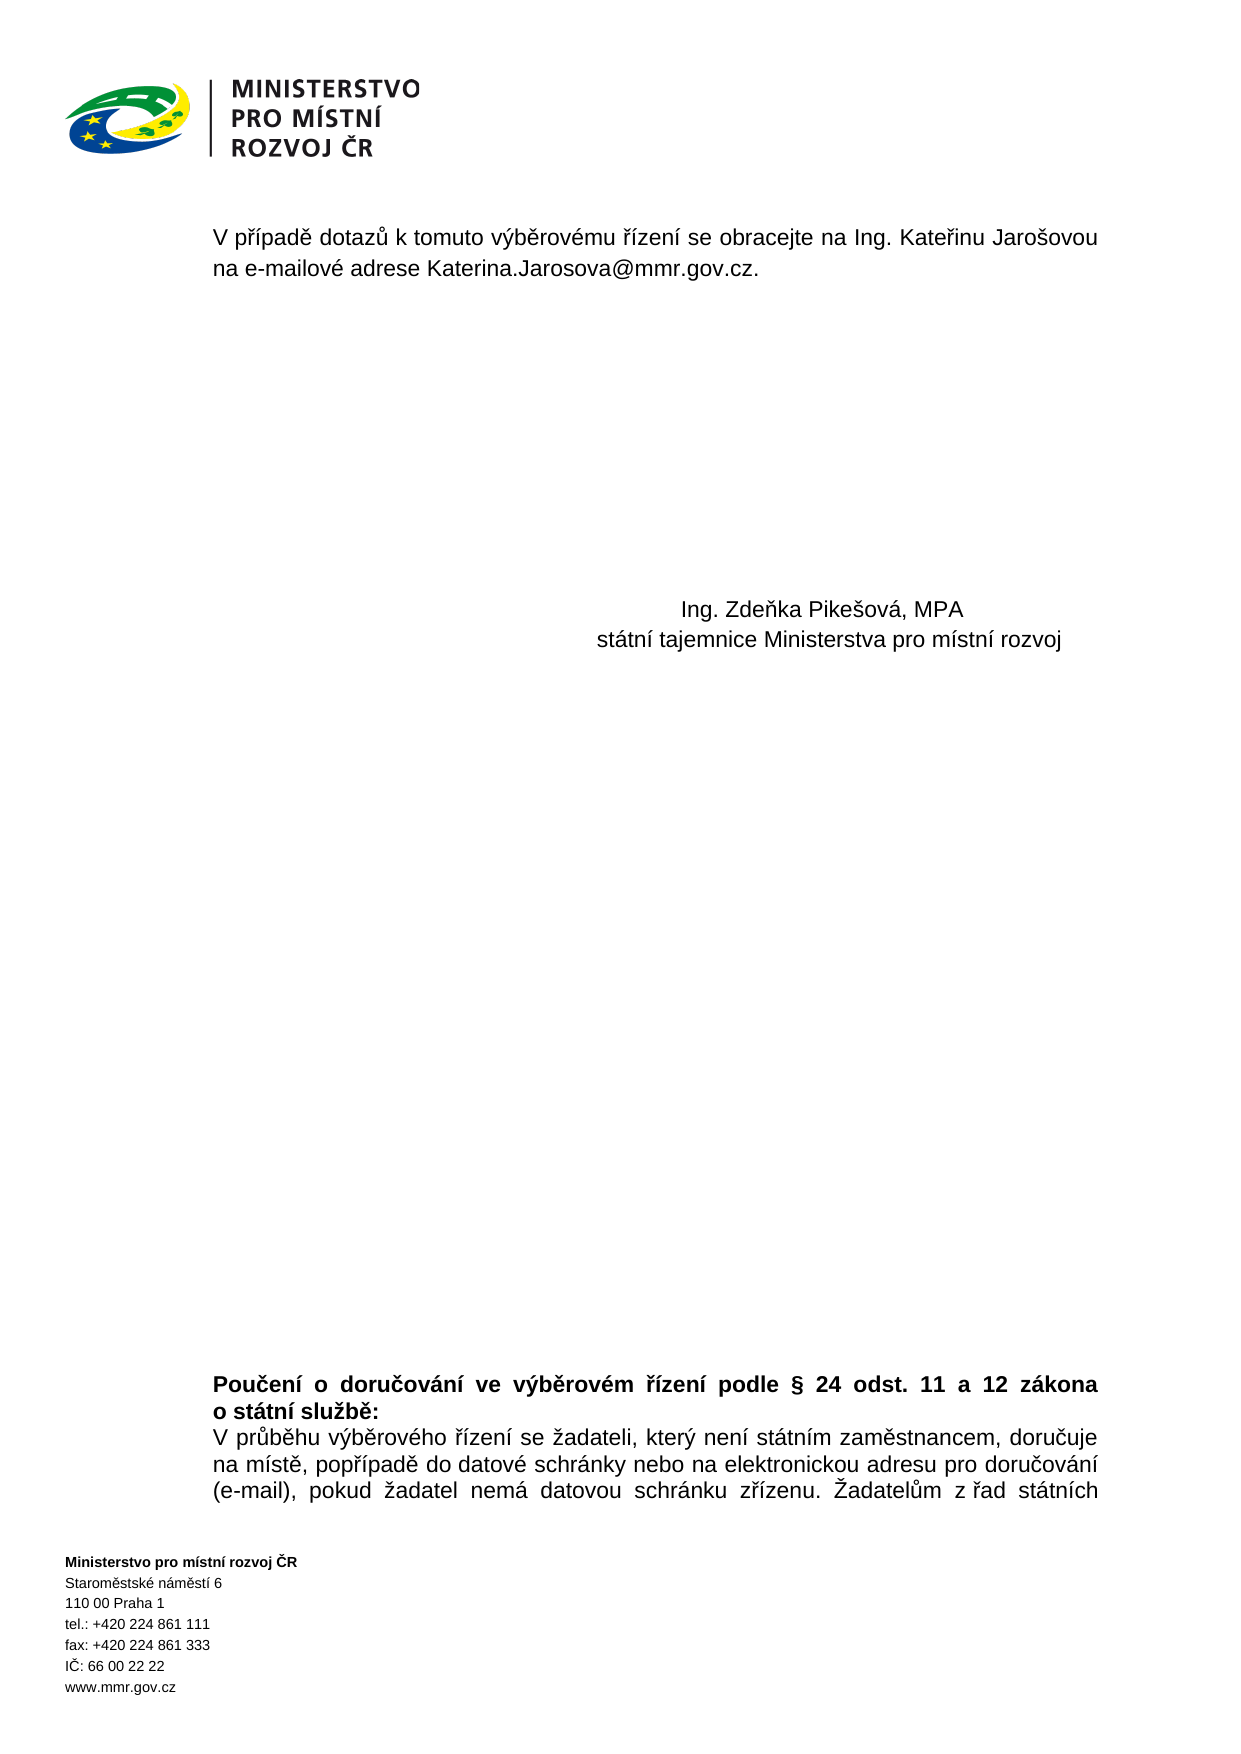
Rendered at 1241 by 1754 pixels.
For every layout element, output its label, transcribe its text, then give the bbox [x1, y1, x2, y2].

text V případě dotazů k tomuto výběrovému řízení se obracejte na Ing. Kateřinu Jarošovou na e-mailové adrese Katerina.Jarosova@mmr.gov.cz. [213, 224, 1098, 281]
text státní tajemnice Ministerstva pro místní rozvoj [508, 626, 1098, 652]
text Poučení o doručování ve výběrovém řízení podle § 24 odst. 11 a 12 zákona o státní službě: [213, 1371, 1098, 1424]
picture [65, 79, 420, 157]
text Ing. Zdeňka Pikešová, MPA [581, 596, 1098, 622]
